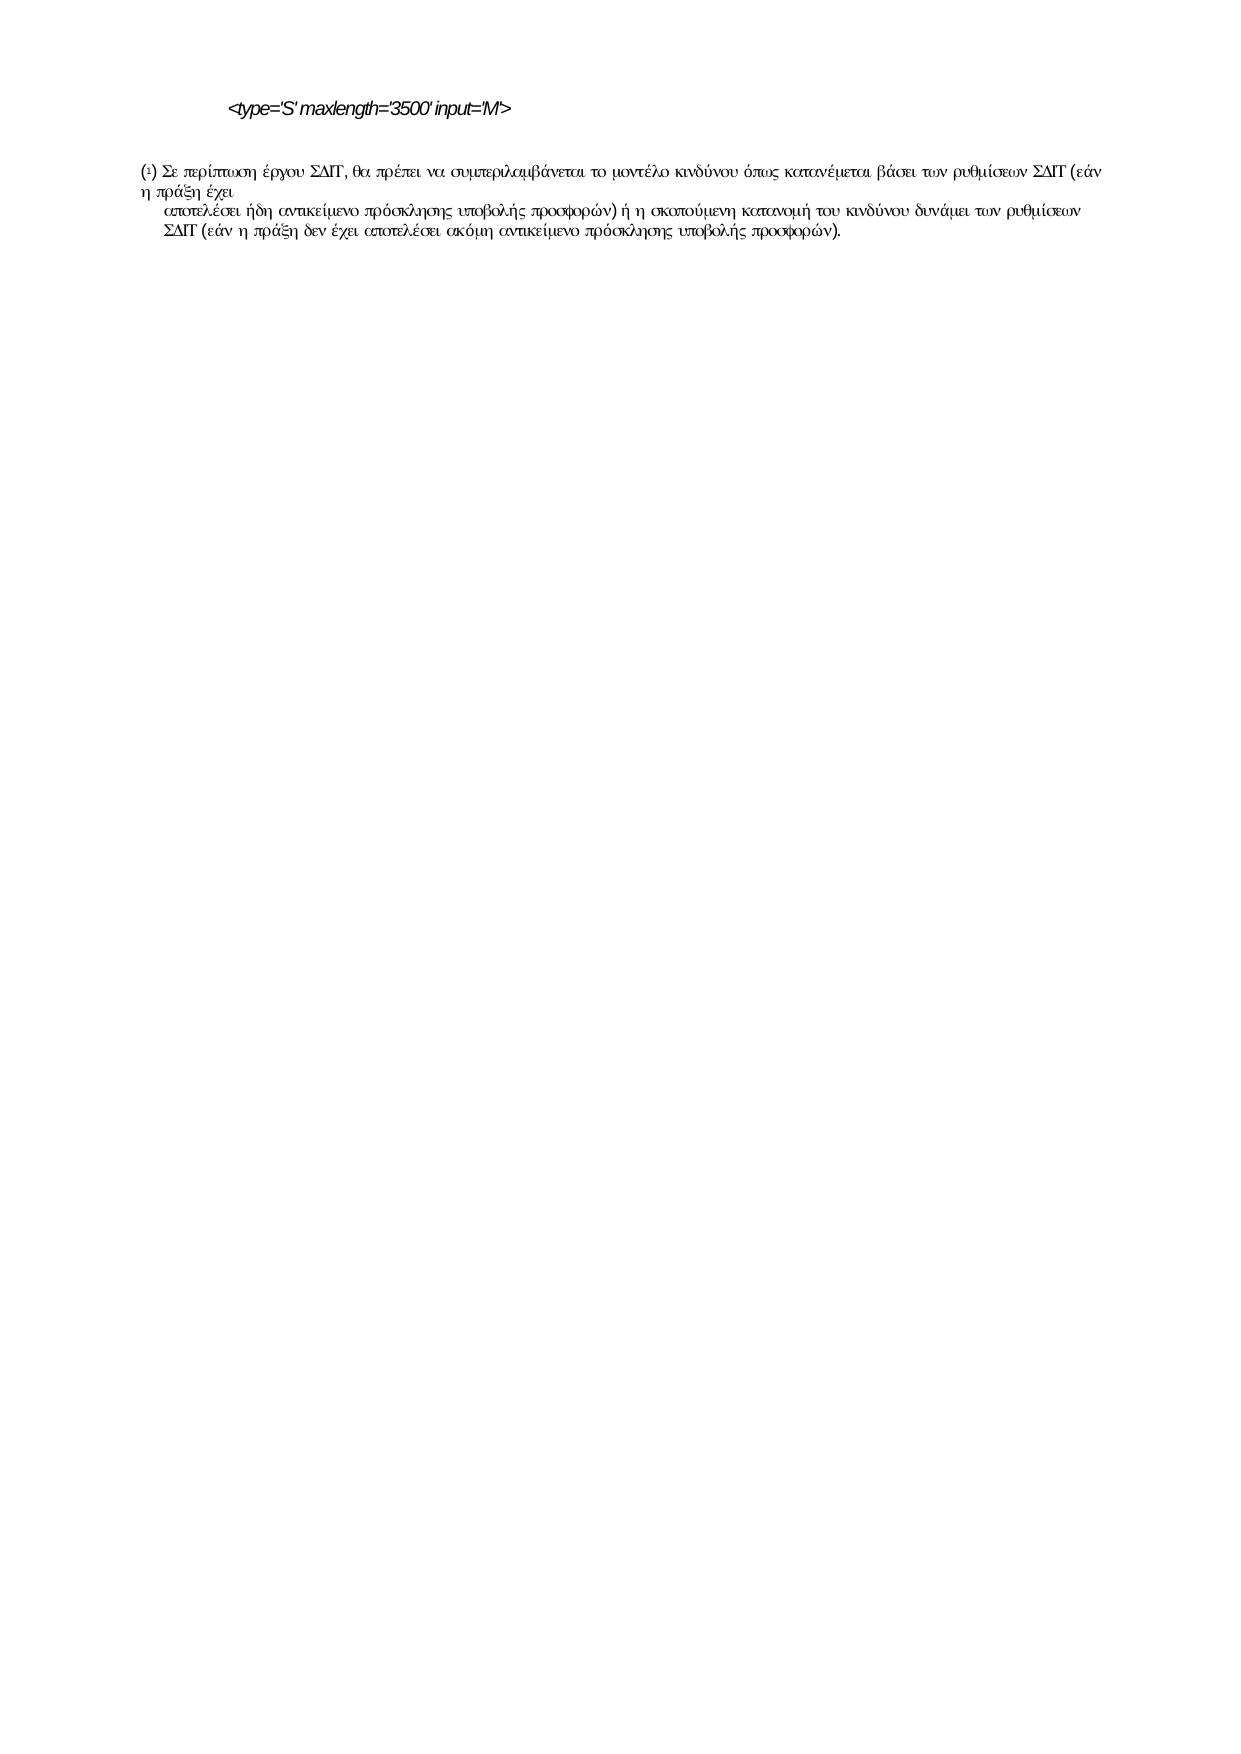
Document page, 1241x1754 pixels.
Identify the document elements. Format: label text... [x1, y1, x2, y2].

text (1) ί έ , έ ά έ ύ ό έ ά ί (ά ά έ [140, 162, 1105, 201]
text <type='S' maxlength='3500' input='M'> [217, 100, 586, 120]
text έ ή ί ό ή ώ) ή ύ ή ύ ά ί (ά ά έ έ ό ί ό ή ώ). [164, 201, 1105, 240]
